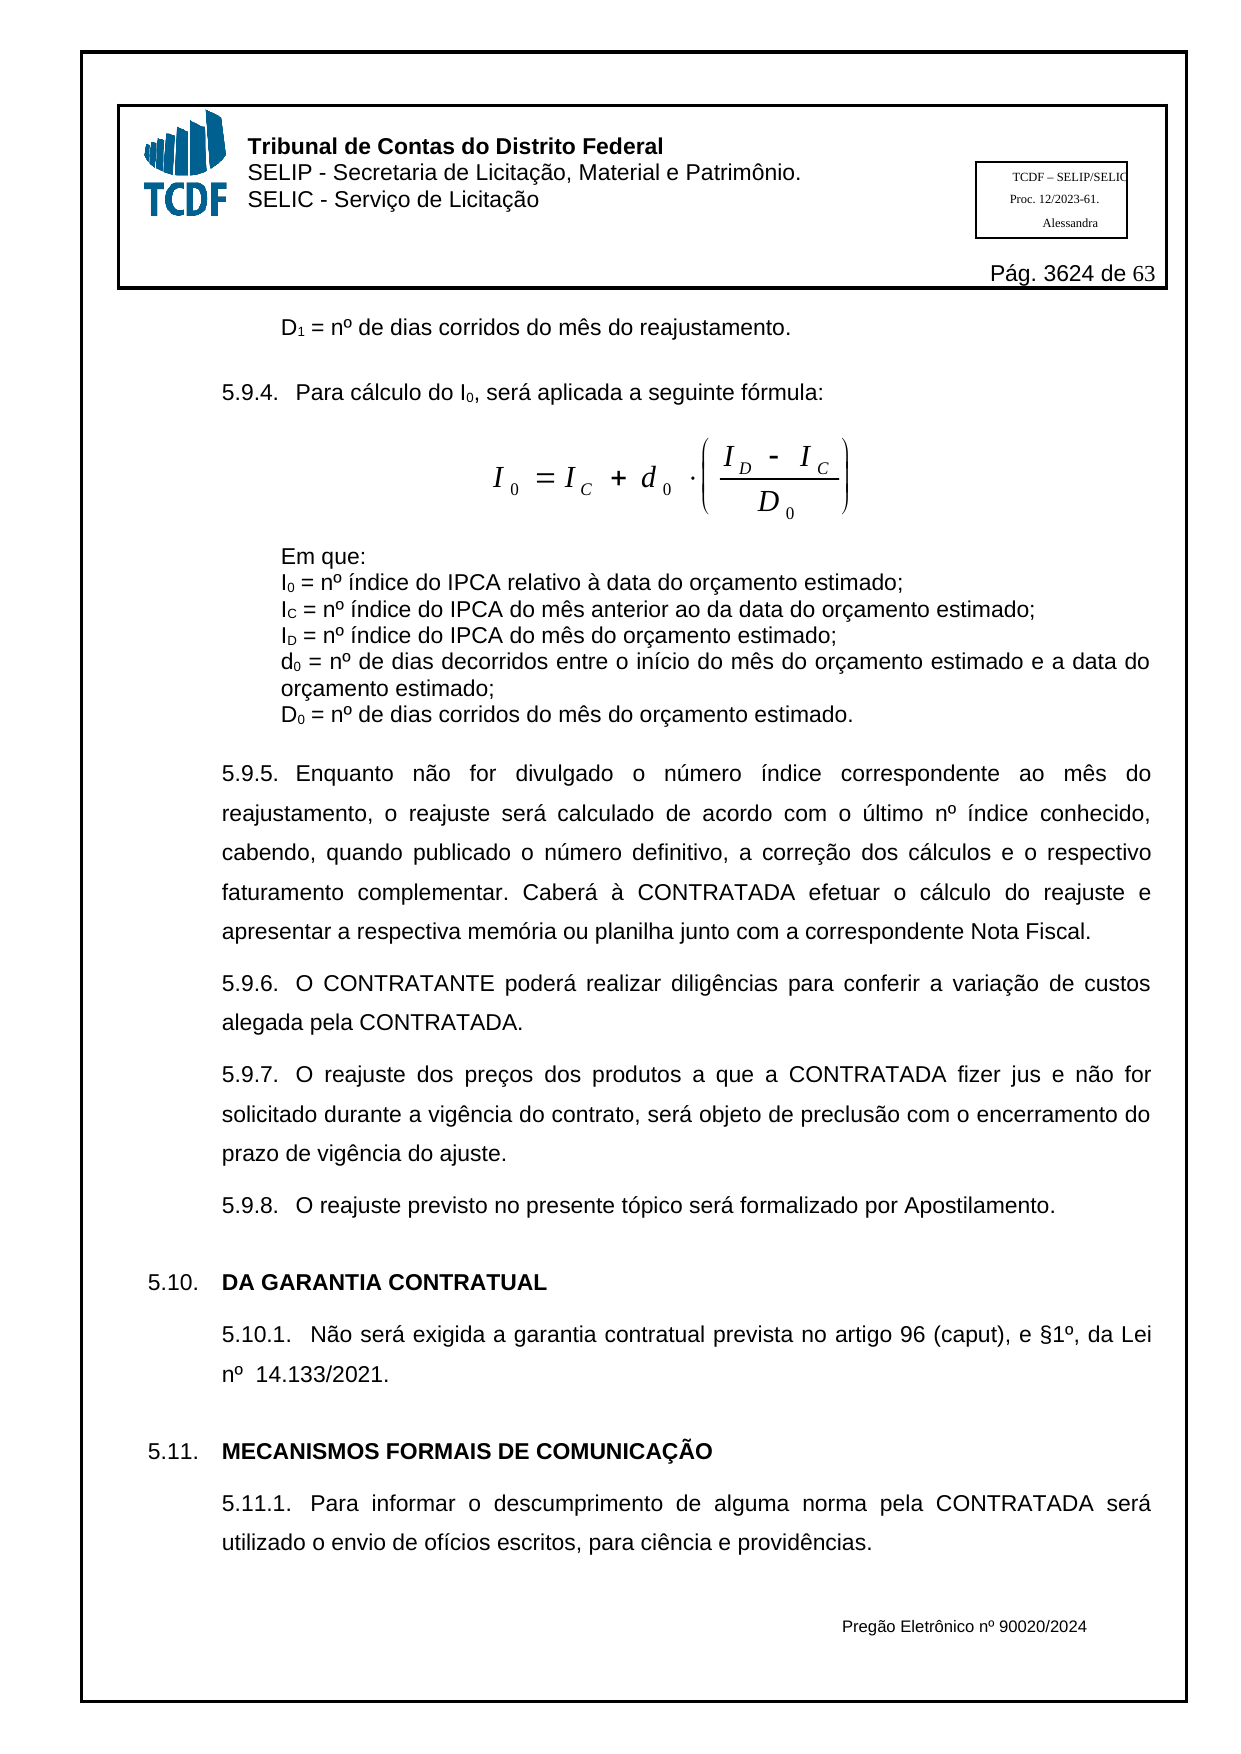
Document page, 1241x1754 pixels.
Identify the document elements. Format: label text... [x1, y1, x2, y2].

list D1 = nº de dias corridos do mês do reajustamento. [281, 313, 1152, 340]
list O CONTRATANTE poderá realizar diligências para conferir a variação de custos alegada pela CONTRATADA. [222, 970, 1152, 1036]
list ID = nº índice do IPCA do mês do orçamento estimado; [281, 622, 1152, 648]
list d0 = nº de dias decorridos entre o início do mês do orçamento estimado e a data do orçamento estimado; [281, 648, 1152, 701]
list IC = nº índice do IPCA do mês anterior ao da data do orçamento estimado; [281, 596, 1152, 622]
list Para cálculo do I0, será aplicada a seguinte fórmula: [222, 379, 1152, 405]
list Em que: [281, 543, 1152, 569]
list Para informar o descumprimento de alguma norma pela CONTRATADA será utilizado o envio de ofícios escritos, para ciência e providências. [222, 1490, 1152, 1556]
list O reajuste dos preços dos produtos a que a CONTRATADA fizer jus e não for solicitado durante a vigência do contrato, será objeto de preclusão com o encerramento do prazo de vigência do ajuste. [222, 1061, 1152, 1167]
list D0 = nº de dias corridos do mês do orçamento estimado. [281, 701, 1152, 727]
picture [129, 107, 241, 218]
list I0 = nº índice do IPCA relativo à data do orçamento estimado; [281, 569, 1152, 596]
list O reajuste previsto no presente tópico será formalizado por Apostilamento. [222, 1192, 1152, 1219]
list Não será exigida a garantia contratual prevista no artigo 96 (caput), e §1º, da Lei nº 14.133/2021. [222, 1321, 1152, 1387]
list MECANISMOS FORMAIS DE COMUNICAÇÃO [148, 1438, 1152, 1464]
list Enquanto não for divulgado o número índice correspondente ao mês do reajustamento, o reajuste será calculado de acordo com o último nº índice conhecido, cabendo, quando publicado o número definitivo, a correção dos cálculos e o respectivo faturamento complementar. Caberá à CONTRATADA efetuar o cálculo do reajuste e apresentar a respectiva memória ou planilha junto com a correspondente Nota Fiscal. [222, 760, 1152, 944]
list DA GARANTIA CONTRATUAL [148, 1269, 1152, 1296]
